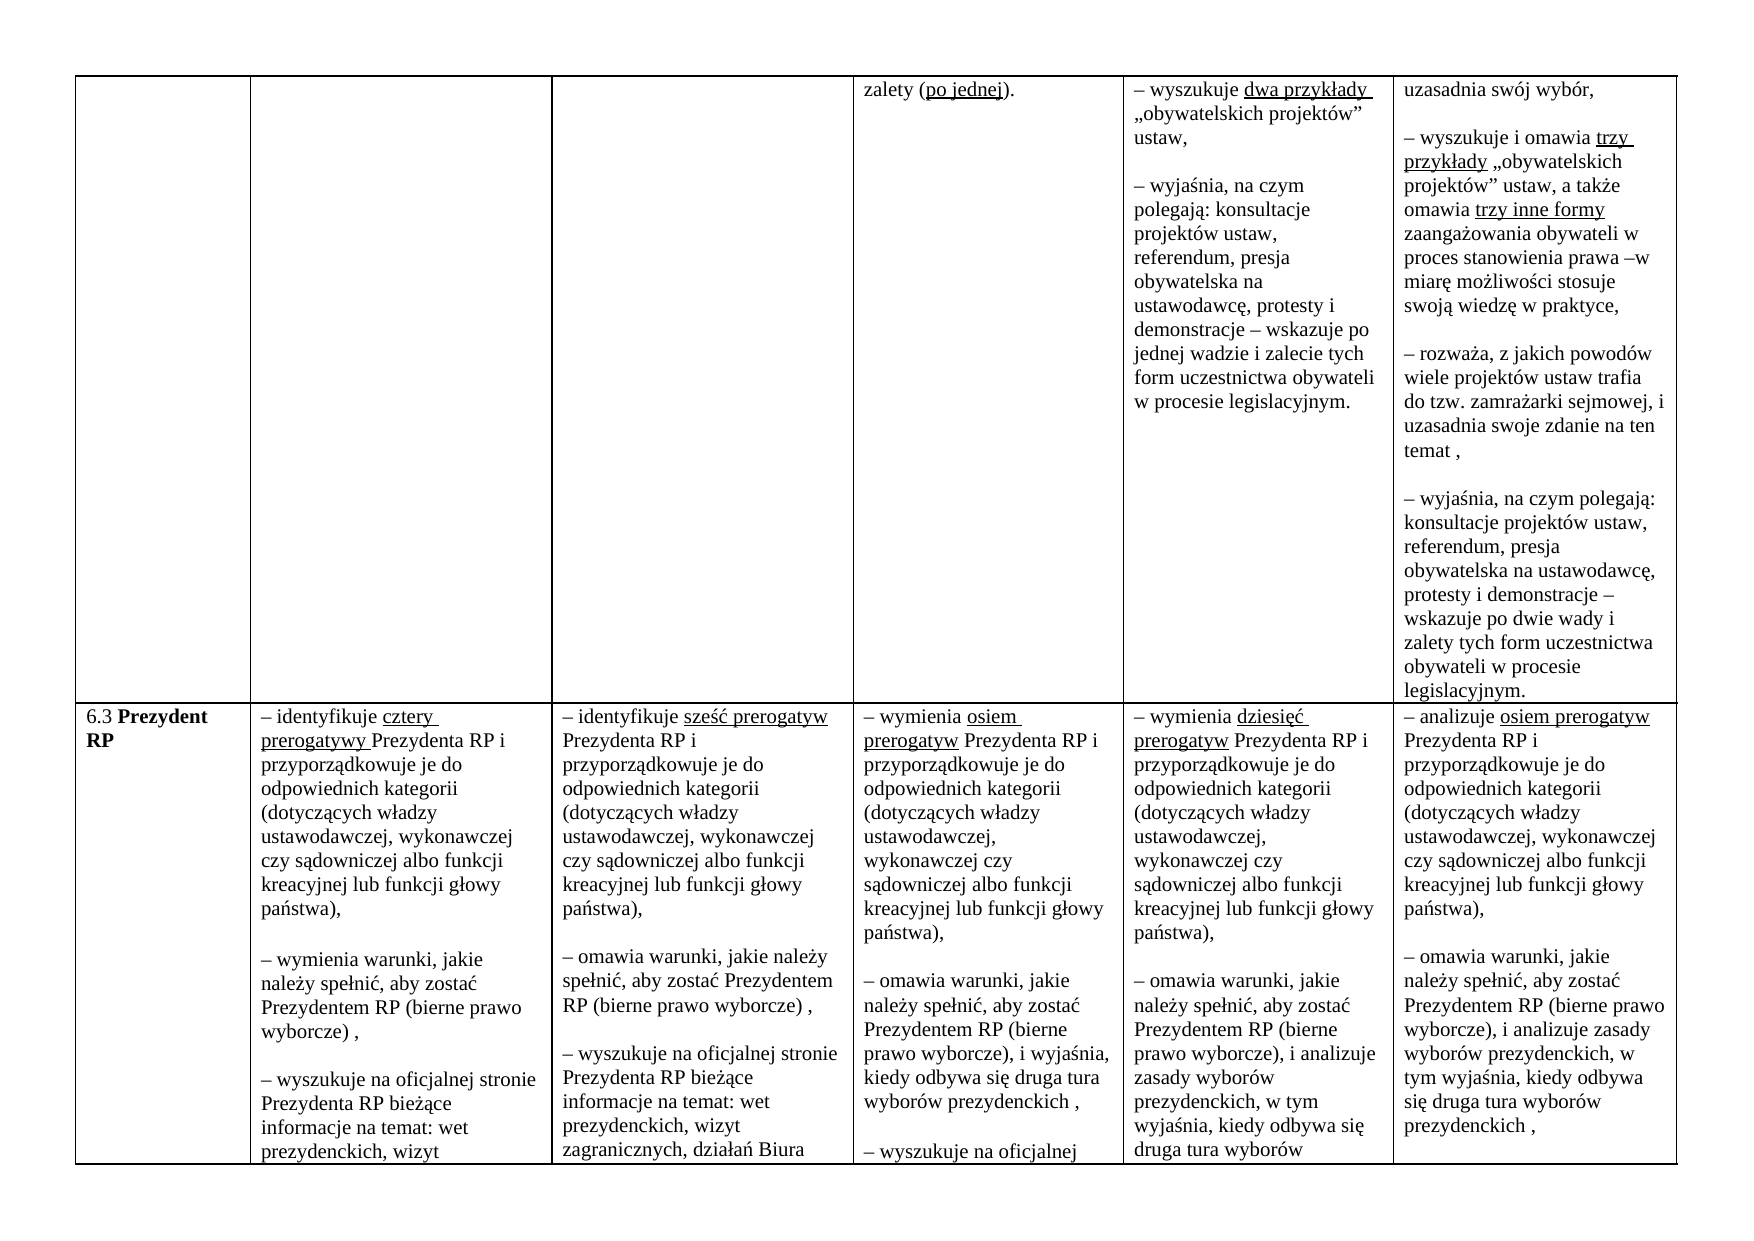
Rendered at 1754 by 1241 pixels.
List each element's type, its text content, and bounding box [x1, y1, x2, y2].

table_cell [76, 77, 250, 702]
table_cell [251, 77, 551, 702]
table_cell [1394, 77, 1676, 702]
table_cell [251, 704, 551, 1163]
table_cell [854, 704, 1123, 1163]
table_cell 6.3 Prezydent RP [76, 704, 250, 1163]
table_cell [1124, 704, 1393, 1163]
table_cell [553, 704, 853, 1163]
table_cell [553, 77, 853, 702]
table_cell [1124, 77, 1393, 702]
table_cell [854, 77, 1123, 702]
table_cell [1394, 704, 1676, 1163]
